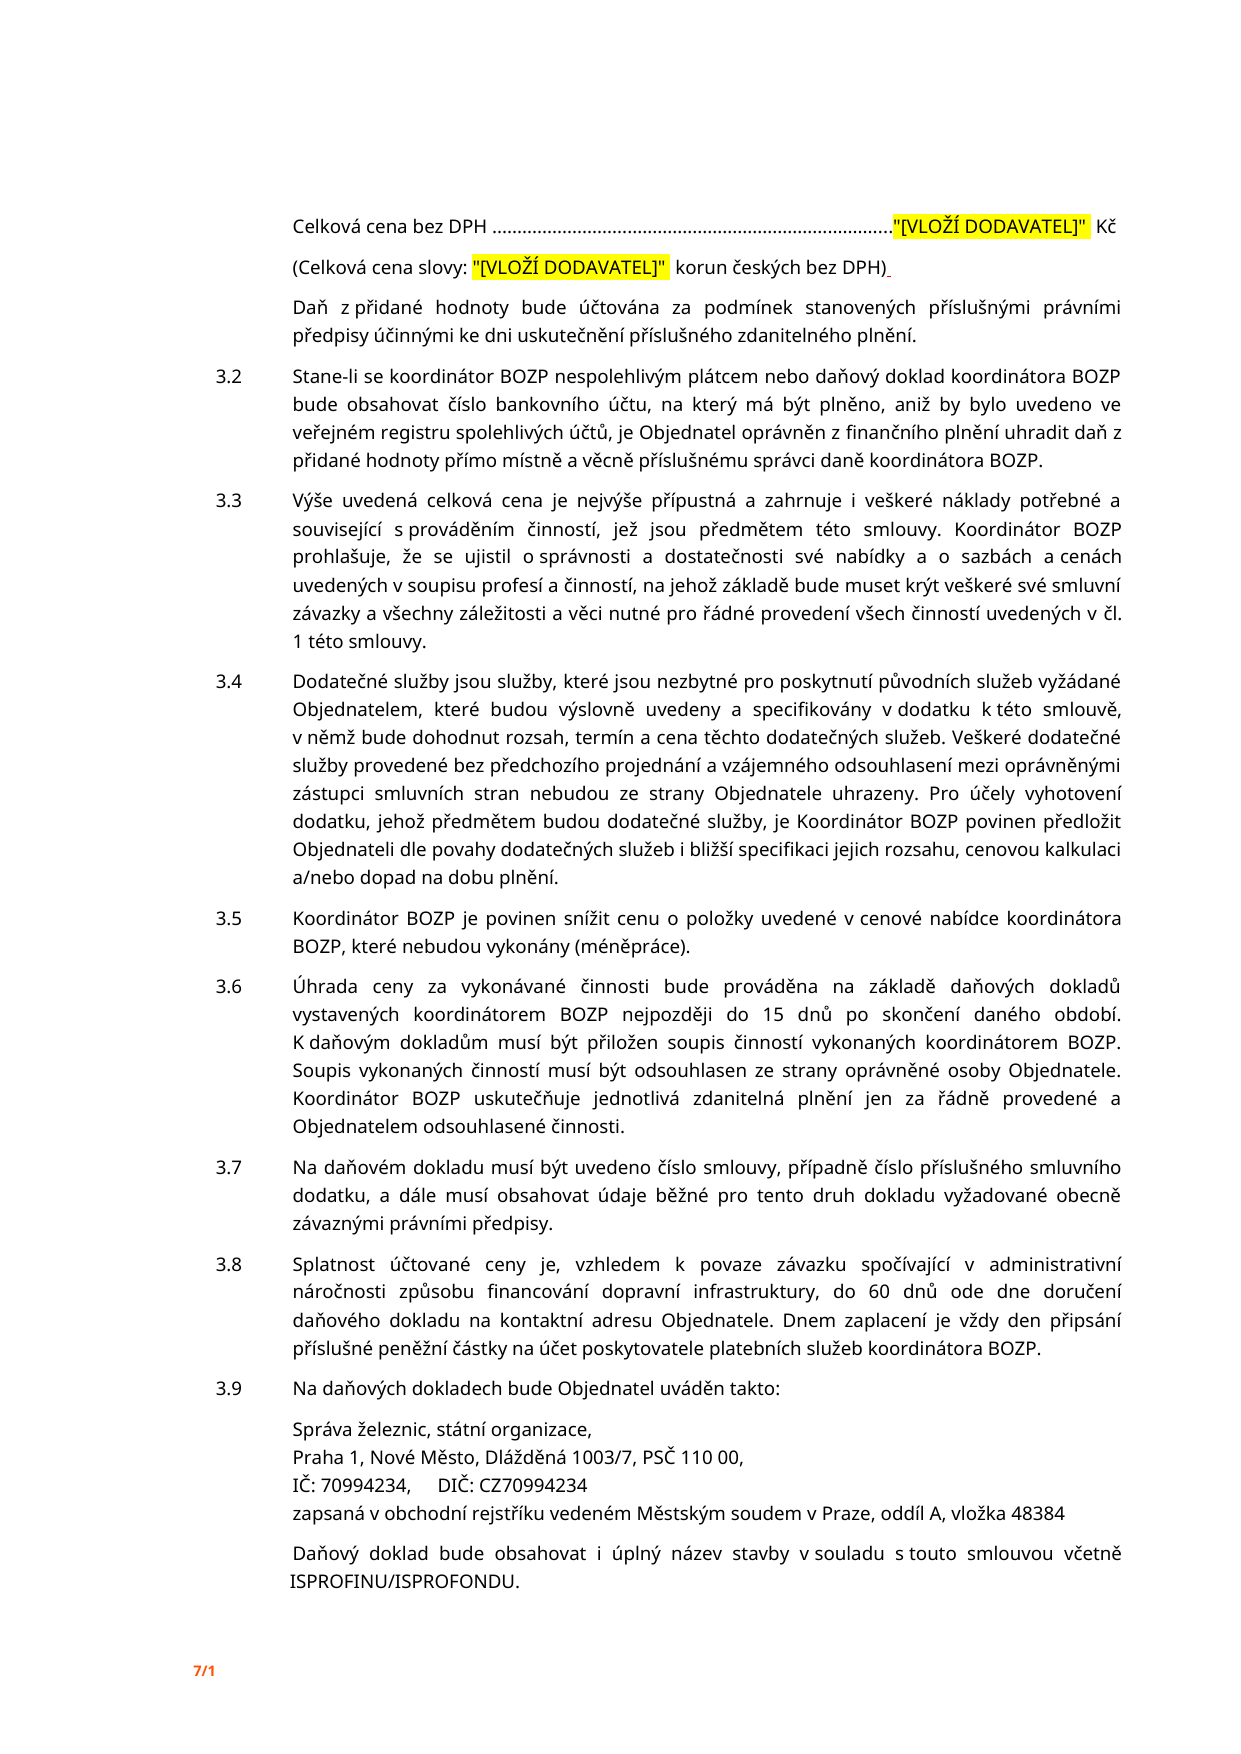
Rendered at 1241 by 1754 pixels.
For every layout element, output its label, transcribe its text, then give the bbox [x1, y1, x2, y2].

text (Celková cena slovy: korun českých bez DPH) [670, 254, 1122, 280]
list Úhrada ceny za vykonávané činnosti bude prováděna na základě daňových dokladů vystavených koordinátorem BOZP nejpozději do 15 dnů po skončení daného období. K daňovým dokladům musí být přiložen soupis činností vykonaných koordinátorem BOZP. Soupis vykonaných činností musí být odsouhlasen ze strany oprávněné osoby Objednatele. Koordinátor BOZP uskutečňuje jednotlivá zdanitelná plnění jen za řádně provedené a Objednatelem odsouhlasené činnosti. [216, 974, 1122, 1139]
text IČ: 70994234, DIČ: CZ70994234 [275, 1472, 1122, 1497]
text Daňový doklad bude obsahovat i úplný název stavby v souladu s touto smlouvou včetně ISPROFINU/ISPROFONDU. [289, 1541, 1122, 1594]
list Koordinátor BOZP je povinen snížit cenu o položky uvedené v cenové nabídce koordinátora BOZP, které nebudou vykonány (méněpráce). [216, 905, 1122, 959]
text zapsaná v obchodní rejstříku vedeném Městským soudem v Praze, oddíl A, vložka 48384 [289, 1500, 1122, 1526]
list Výše uvedená celková cena je nejvýše přípustná a zahrnuje i veškeré náklady potřebné a související s prováděním činností, jež jsou předmětem této smlouvy. Koordinátor BOZP prohlašuje, že se ujistil o správnosti a dostatečnosti své nabídky a o sazbách a cenách uvedených v soupisu profesí a činností, na jehož základě bude muset krýt veškeré své smluvní závazky a všechny záležitosti a věci nutné pro řádné provedení všech činností uvedených v čl. 1 této smlouvy. [216, 488, 1122, 653]
list Stane-li se koordinátor BOZP nespolehlivým plátcem nebo daňový doklad koordinátora BOZP bude obsahovat číslo bankovního účtu, na který má být plněno, aniž by bylo uvedeno ve veřejném registru spolehlivých účtů, je Objednatel oprávněn z finančního plnění uhradit daň z přidané hodnoty přímo místně a věcně příslušnému správci daně koordinátora BOZP. [216, 363, 1122, 473]
text Správa železnic, státní organizace, [275, 1416, 1122, 1441]
text Praha 1, Nové Město, Dlážděná 1003/7, PSČ 110 00, [275, 1444, 1122, 1469]
list Dodatečné služby jsou služby, které jsou nezbytné pro poskytnutí původních služeb vyžádané Objednatelem, které budou výslovně uvedeny a specifikovány v dodatku k této smlouvě, v němž bude dohodnut rozsah, termín a cena těchto dodatečných služeb. Veškeré dodatečné služby provedené bez předchozího projednání a vzájemného odsouhlasení mezi oprávněnými zástupci smluvních stran nebudou ze strany Objednatele uhrazeny. Pro účely vyhotovení dodatku, jehož předmětem budou dodatečné služby, je Koordinátor BOZP povinen předložit Objednateli dle povahy dodatečných služeb i bližší specifikaci jejich rozsahu, cenovou kalkulaci a/nebo dopad na dobu plnění. [216, 668, 1122, 890]
text Daň z přidané hodnoty bude účtována za podmínek stanovených příslušnými právními předpisy účinnými ke dni uskutečnění příslušného zdanitelného plnění. [292, 295, 1122, 348]
text Celková cena bez DPH Kč [292, 214, 893, 239]
text (Celková cena slovy: korun českých bez DPH) [292, 254, 472, 280]
list Na daňovém dokladu musí být uvedeno číslo smlouvy, případně číslo příslušného smluvního dodatku, a dále musí obsahovat údaje běžné pro tento druh dokladu vyžadované obecně závaznými právními předpisy. [216, 1154, 1122, 1236]
list Splatnost účtované ceny je, vzhledem k povaze závazku spočívající v administrativní náročnosti způsobu financování dopravní infrastruktury, do 60 dnů ode dne doručení daňového dokladu na kontaktní adresu Objednatele. Dnem zaplacení je vždy den připsání příslušné peněžní částky na účet poskytovatele platebních služeb koordinátora BOZP. [216, 1251, 1122, 1360]
list Na daňových dokladech bude Objednatel uváděn takto: [216, 1375, 1122, 1401]
